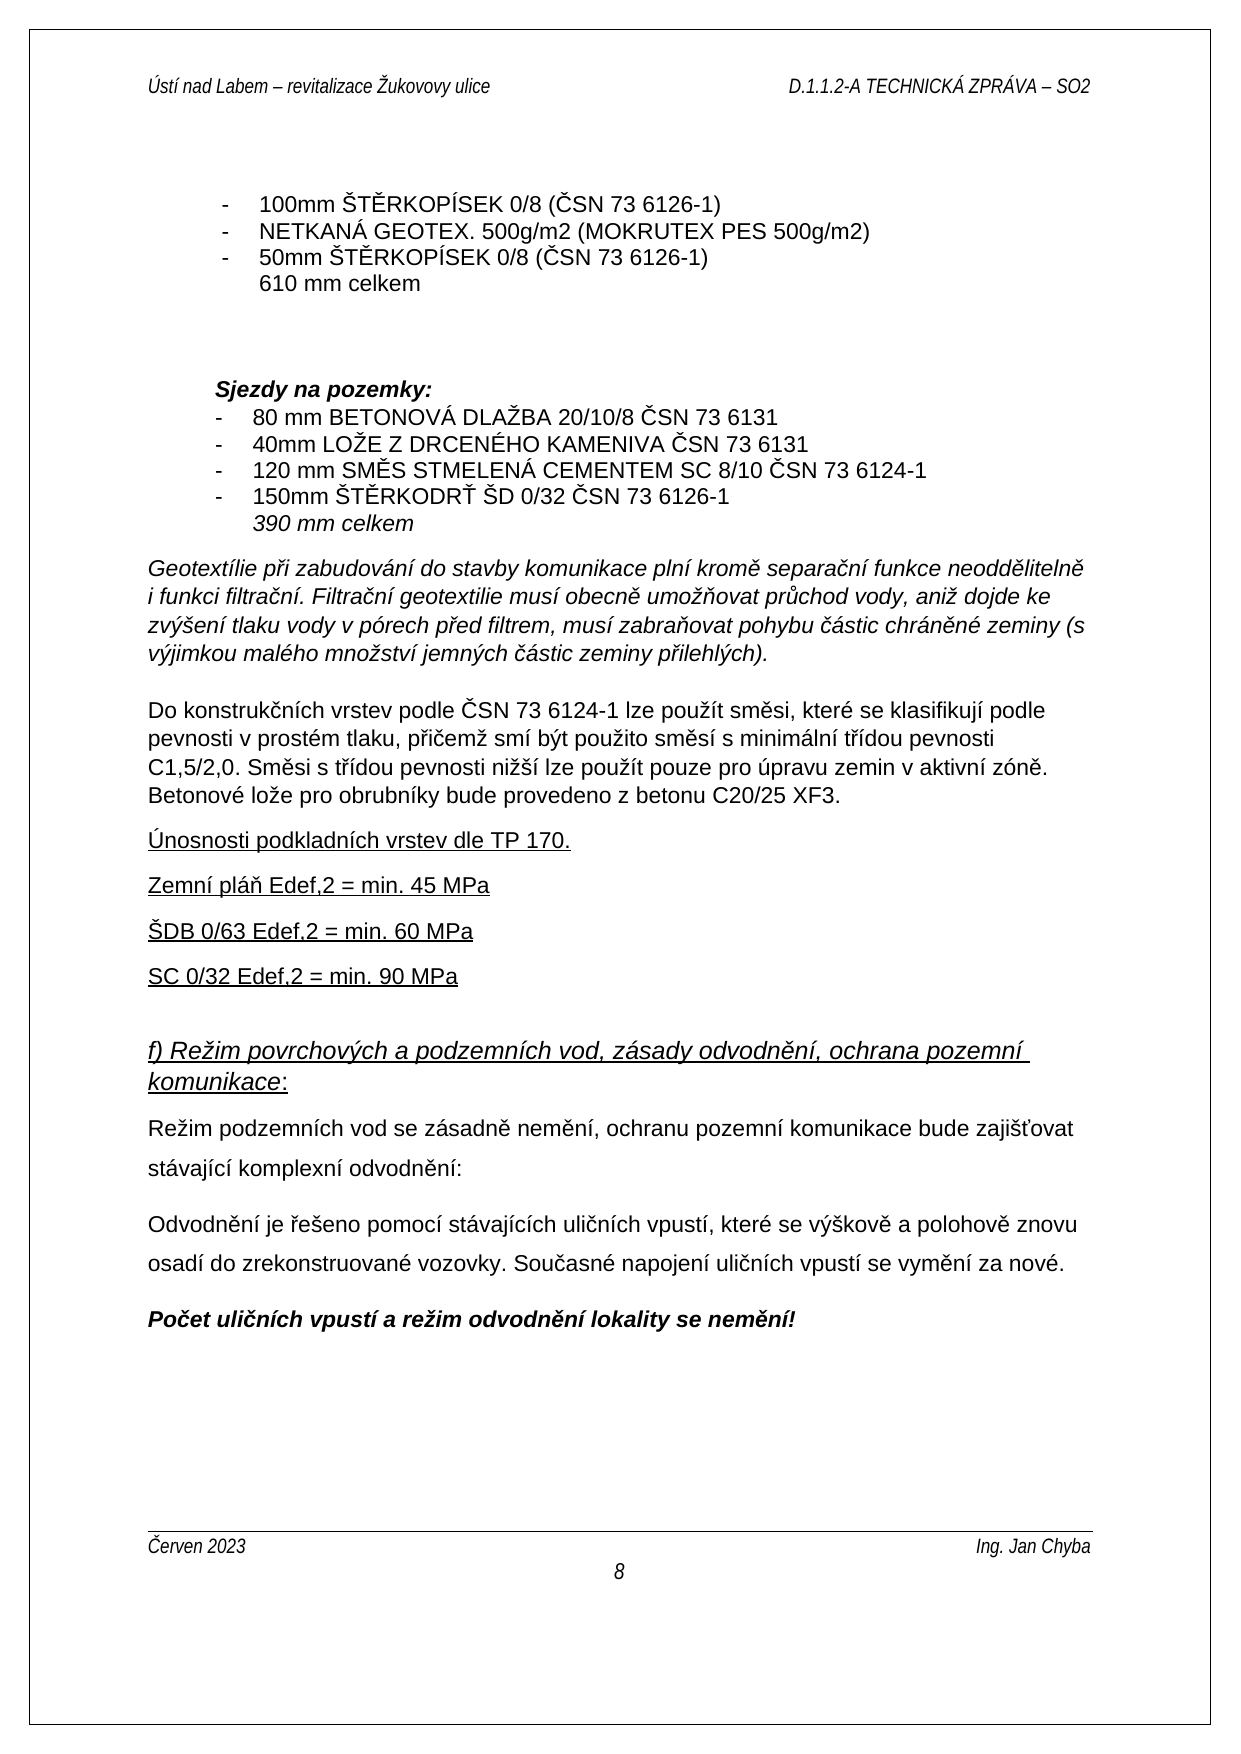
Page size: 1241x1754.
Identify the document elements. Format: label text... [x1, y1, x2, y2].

list 80 mm BETONOVÁ DLAŽBA 20/10/8 ČSN 73 6131 [215, 404, 1093, 431]
list 150mm ŠTĚRKODRŤ ŠD 0/32 ČSN 73 6126-1 [215, 483, 1093, 510]
text f) Režim povrchových a podzemních vod, zásady odvodnění, ochrana pozemní komunikace: [148, 1036, 1093, 1096]
text ŠDB 0/63 Edef,2 = min. 60 MPa [148, 918, 1093, 944]
list 100mm ŠTĚRKOPÍSEK 0/8 (ČSN 73 6126-1) [221, 191, 1093, 218]
list Sjezdy na pozemky: [215, 376, 1093, 402]
list NETKANÁ GEOTEX. 500g/m2 (MOKRUTEX PES 500g/m2) [221, 218, 1093, 244]
list SC 0/32 Edef,2 = min. 90 MPa [148, 963, 1093, 989]
text Počet uličních vpustí a režim odvodnění lokality se nemění! [148, 1306, 1093, 1333]
list 50mm ŠTĚRKOPÍSEK 0/8 (ČSN 73 6126-1) [221, 244, 1093, 270]
list Do konstrukčních vrstev podle ČSN 73 6124-1 lze použít směsi, které se klasifikují podle pevnosti v prostém tlaku, přičemž smí být použito směsí s minimální třídou pevnosti C1,5/2,0. Směsi s třídou pevnosti nižší lze použít pouze pro úpravu zemin v aktivní zóně. [148, 697, 1093, 780]
text Režim podzemních vod se zásadně nemění, ochranu pozemní komunikace bude zajišťovat stávající komplexní odvodnění: [148, 1115, 1093, 1181]
text Odvodnění je řešeno pomocí stávajících uličních vpustí, které se výškově a polohově znovu osadí do zrekonstruované vozovky. Současné napojení uličních vpustí se vymění za nové. [148, 1211, 1093, 1276]
list Betonové lože pro obrubníky bude provedeno z betonu C20/25 XF3. [148, 782, 1093, 809]
text 390 mm celkem [252, 510, 1093, 536]
list 610 mm celkem [259, 270, 1093, 297]
list 40mm LOŽE Z DRCENÉHO KAMENIVA ČSN 73 6131 [215, 431, 1093, 457]
text Zemní pláň Edef,2 = min. 45 MPa [148, 872, 1093, 899]
list 120 mm SMĚS STMELENÁ CEMENTEM SC 8/10 ČSN 73 6124-1 [215, 457, 1093, 483]
list Geotextílie při zabudování do stavby komunikace plní kromě separační funkce neoddělitelně i funkci filtrační. Filtrační geotextilie musí obecně umožňovat průchod vody, aniž dojde ke zvýšení tlaku vody v pórech před filtrem, musí zabraňovat pohybu částic chráněné zeminy (s výjimkou malého množství jemných částic zeminy přilehlých). [148, 555, 1093, 666]
text Únosnosti podkladních vrstev dle TP 170. [148, 827, 1093, 854]
